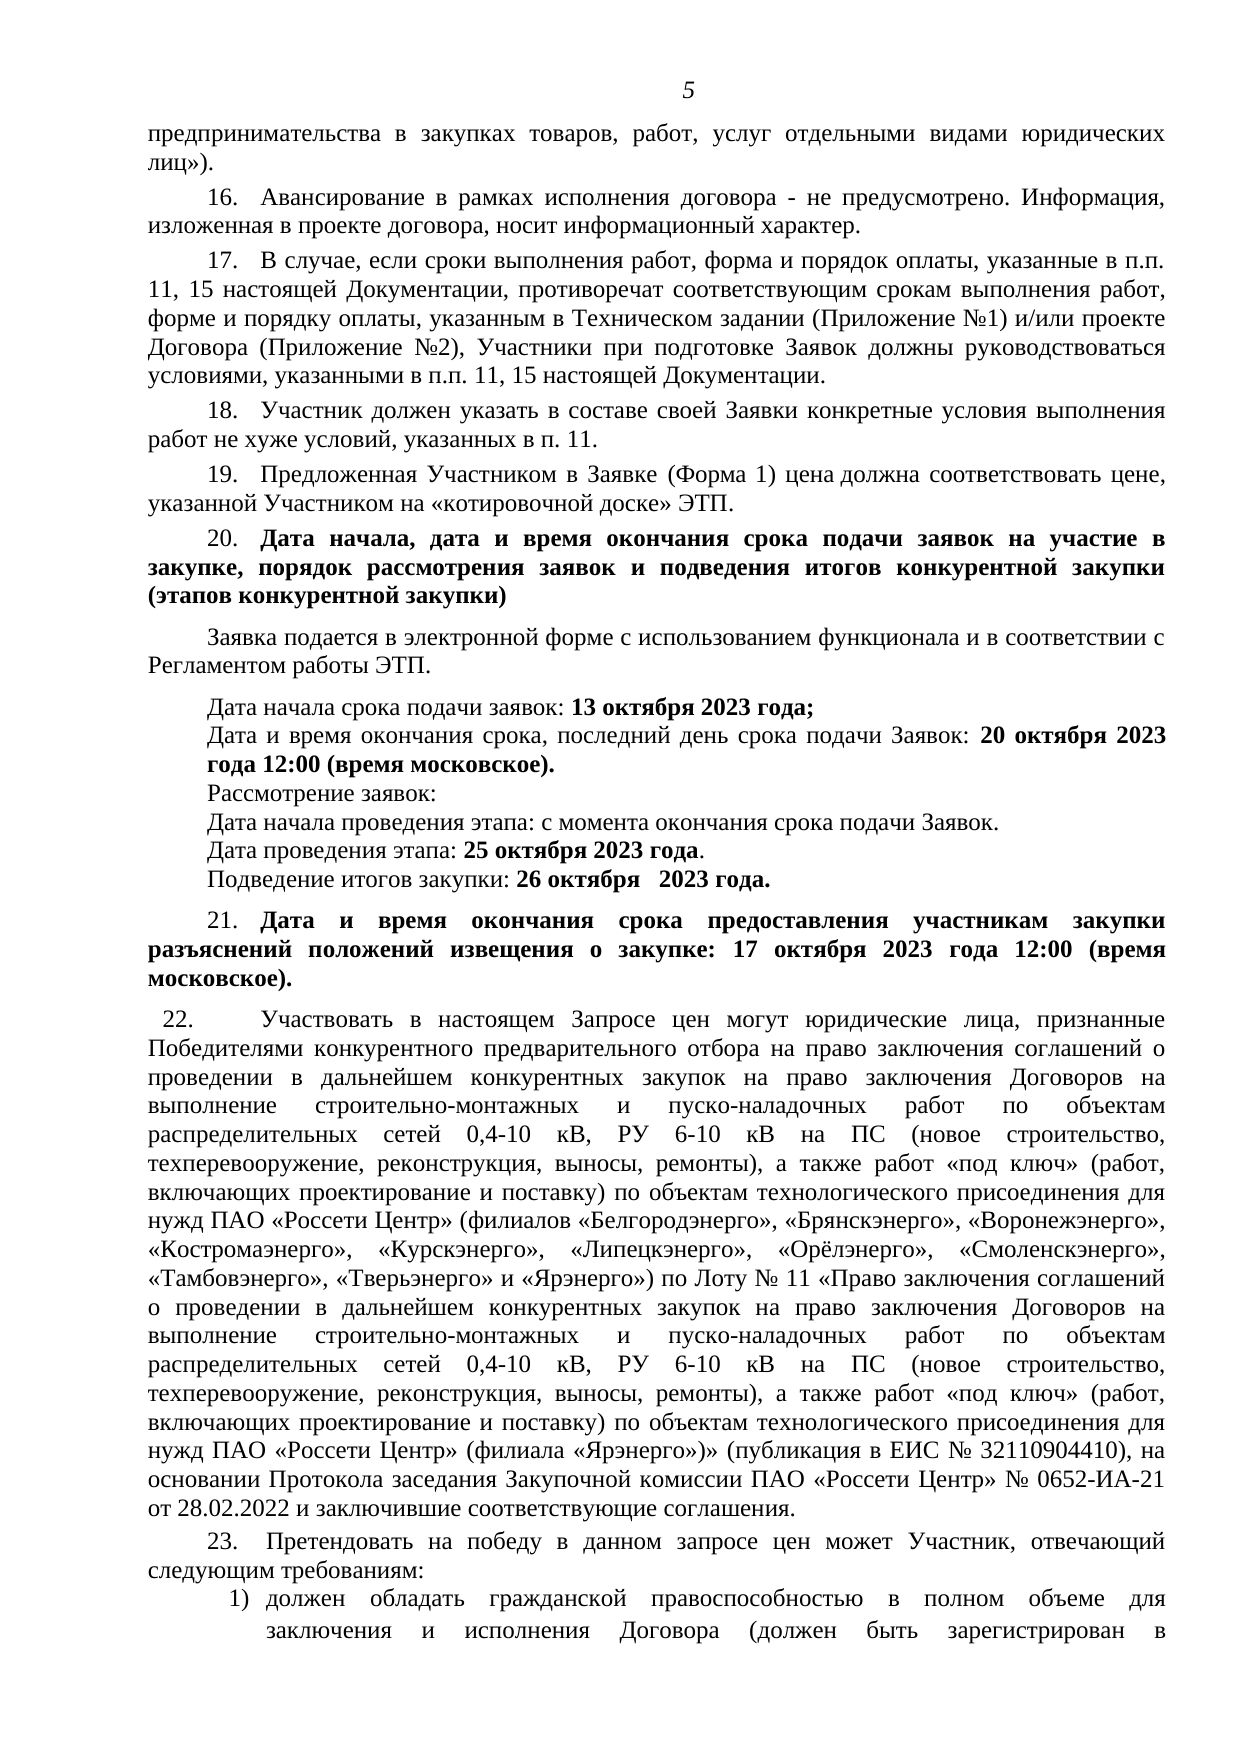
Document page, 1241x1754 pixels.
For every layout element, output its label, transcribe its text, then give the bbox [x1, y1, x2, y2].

text Заявка подается в электронной форме с использованием функционала и в соответствии с Регламентом работы ЭТП. [148, 622, 1166, 679]
list Авансирование в рамках исполнения договора - не предусмотрено. Информация, изложенная в проекте договора, носит информационный характер. [148, 182, 1166, 239]
list Дата и время окончания срока предоставления участникам закупки разъяснений положений извещения о закупке: 17 октября 2023 года 12:00 (время московское). [148, 906, 1166, 992]
list Участвовать в настоящем Запросе цен могут юридические лица, признанные Победителями конкурентного предварительного отбора на право заключения соглашений о проведении в дальнейшем конкурентных закупок на право заключения Договоров на выполнение строительно-монтажных и пуско-наладочных работ по объектам распределительных сетей 0,4-10 кВ, РУ 6-10 кВ на ПС (новое строительство, техперевооружение, реконструкция, выносы, ремонты), а также работ «под ключ» (работ, включающих проектирование и поставку) по объектам технологического присоединения для нужд ПАО «Россети Центр» (филиалов «Белгородэнерго», «Брянскэнерго», «Воронежэнерго», «Костромаэнерго», «Курскэнерго», «Липецкэнерго», «Орёлэнерго», «Смоленскэнерго», «Тамбовэнерго», «Тверьэнерго» и «Ярэнерго») по Лоту № 11 «Право заключения соглашений о проведении в дальнейшем конкурентных закупок на право заключения Договоров на выполнение строительно-монтажных и пуско-наладочных работ по объектам распределительных сетей 0,4-10 кВ, РУ 6-10 кВ на ПС (новое строительство, техперевооружение, реконструкция, выносы, ремонты), а также работ «под ключ» (работ, включающих проектирование и поставку) по объектам технологического присоединения для нужд ПАО «Россети Центр» (филиала «Ярэнерго»)» (публикация в ЕИС № 32110904410), на основании Протокола заседания Закупочной комиссии ПАО «Россети Центр» № 0652-ИА-21 от 28.02.2022 и заключившие соответствующие соглашения. [148, 1004, 1166, 1522]
list Претендовать на победу в данном запросе цен может Участник, отвечающий следующим требованиям: [148, 1526, 1166, 1583]
text Дата начала проведения этапа: с момента окончания срока подачи Заявок. [148, 807, 1166, 836]
text Дата и время окончания срока, последний день срока подачи Заявок: 20 октября 2023 года 12:00 (время московское). [207, 721, 1166, 778]
text Подведение итогов закупки: 26 октября 2023 года. [207, 864, 1166, 893]
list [148, 118, 1166, 176]
text Рассмотрение заявок: [207, 778, 1166, 807]
text Дата проведения этапа: 25 октября 2023 года. [148, 836, 1166, 864]
list Участник должен указать в составе своей Заявки конкретные условия выполнения работ не хуже условий, указанных в п. 11. [148, 396, 1166, 453]
list Предложенная Участником в Заявке (Форма 1) цена должна соответствовать цене, указанной Участником на «котировочной доске» ЭТП. [148, 459, 1166, 517]
list Дата начала, дата и время окончания срока подачи заявок на участие в закупке, порядок рассмотрения заявок и подведения итогов конкурентной закупки (этапов конкурентной закупки) [148, 523, 1166, 609]
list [228, 1583, 1166, 1644]
text Дата начала срока подачи заявок: 13 октября 2023 года; [207, 692, 1166, 721]
list В случае, если сроки выполнения работ, форма и порядок оплаты, указанные в п.п. 11, 15 настоящей Документации, противоречат соответствующим срокам выполнения работ, форме и порядку оплаты, указанным в Техническом задании (Приложение №1) и/или проекте Договора (Приложение №2), Участники при подготовке Заявок должны руководствоваться условиями, указанными в п.п. 11, 15 настоящей Документации. [148, 246, 1166, 389]
